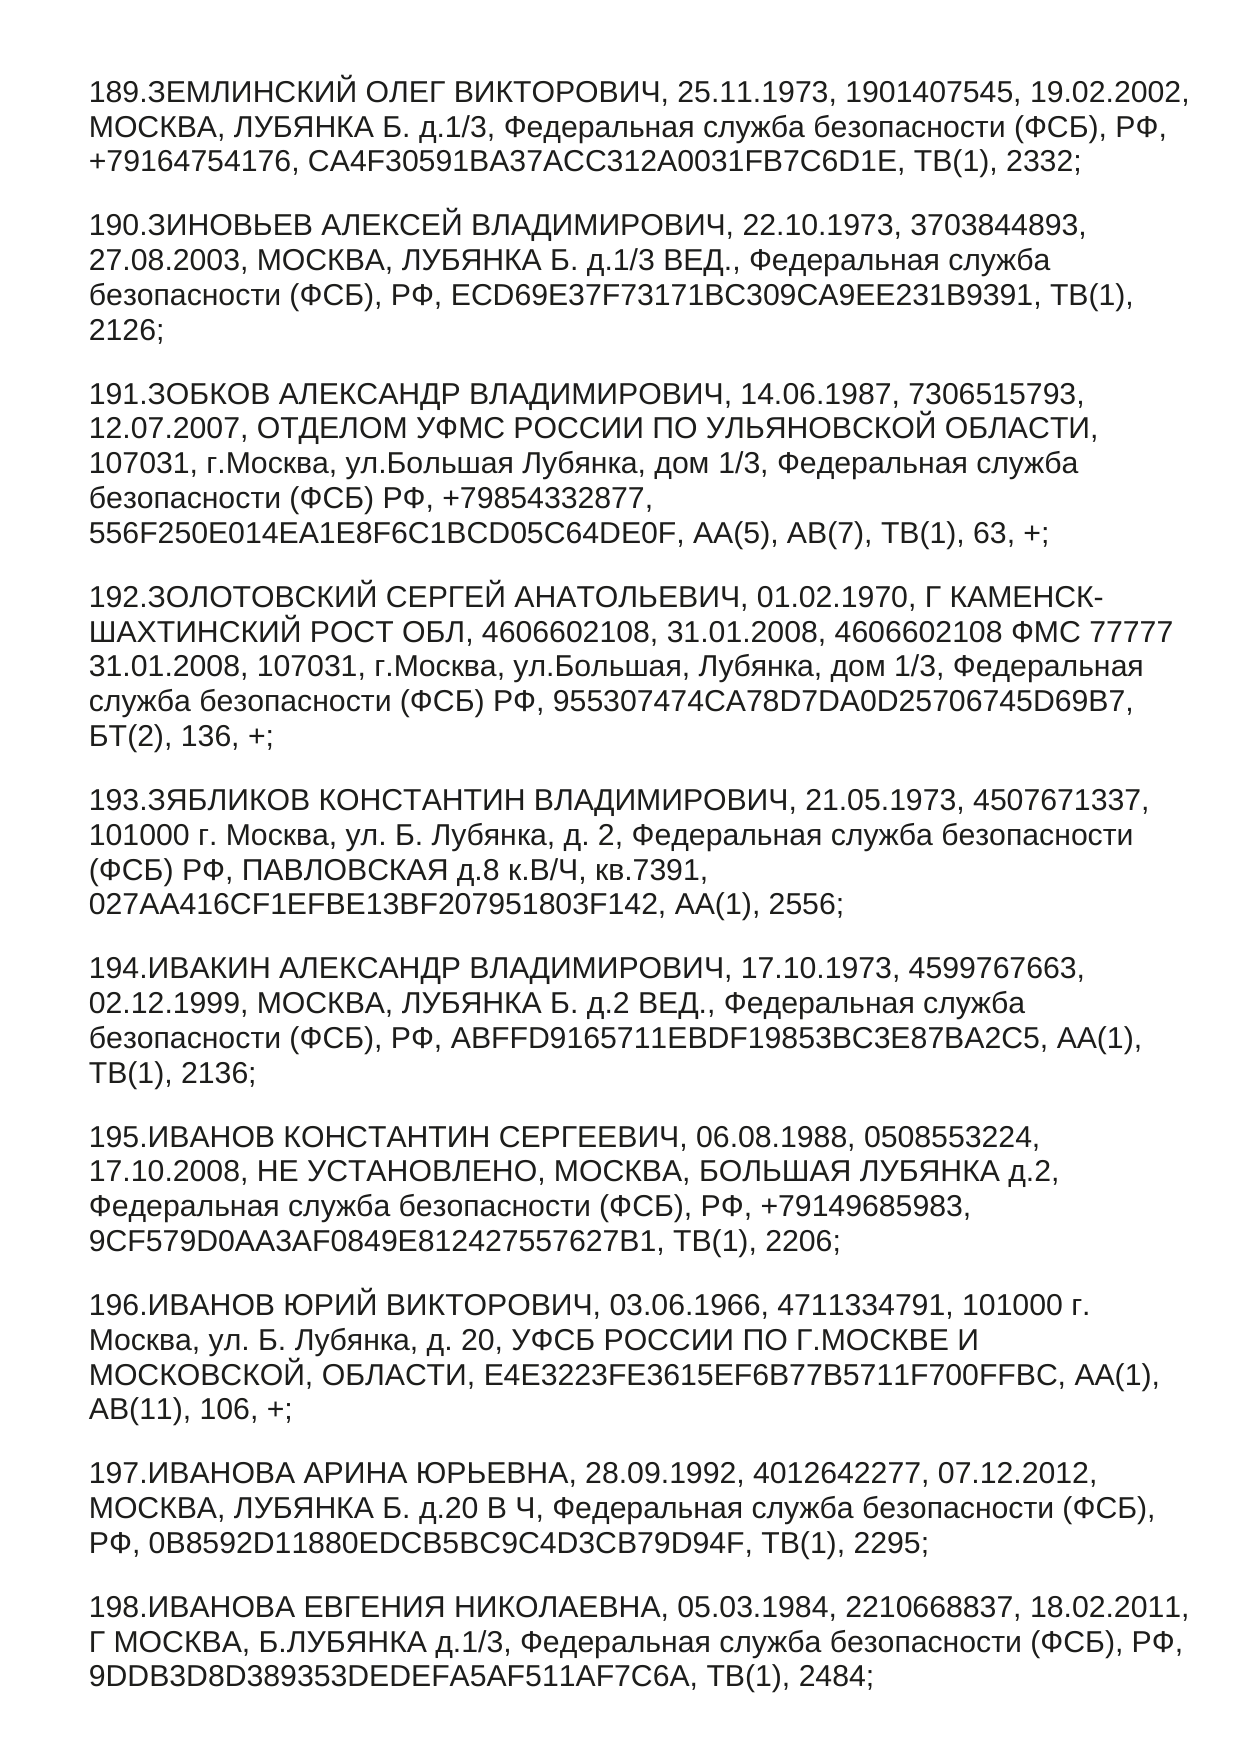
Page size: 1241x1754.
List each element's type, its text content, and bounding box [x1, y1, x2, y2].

text 195.ИВАНОВ КОНСТАНТИН СЕРГЕЕВИЧ, 06.08.1988, 0508553224, 17.10.2008, НЕ УСТАНОВЛЕНО, МОСКВА, БОЛЬШАЯ ЛУБЯНКА д.2, Федеральная служба безопасности (ФСБ), РФ, +79149685983, 9CF579D0AA3AF0849E812427557627B1, ТВ(1), 2206; [89, 1119, 1196, 1258]
text 196.ИВАНОВ ЮРИЙ ВИКТОРОВИЧ, 03.06.1966, 4711334791, 101000 г. Москва, ул. Б. Лубянка, д. 20, УФСБ РОССИИ ПО Г.МОСКВЕ И МОСКОВСКОЙ, ОБЛАСТИ, E4E3223FE3615EF6B77B5711F700FFBC, АА(1), АВ(11), 106, +; [89, 1287, 1196, 1426]
text 197.ИВАНОВА АРИНА ЮРЬЕВНА, 28.09.1992, 4012642277, 07.12.2012, МОСКВА, ЛУБЯНКА Б. д.20 В Ч, Федеральная служба безопасности (ФСБ), РФ, 0B8592D11880EDCB5BC9C4D3CB79D94F, ТВ(1), 2295; [89, 1455, 1196, 1560]
text 198.ИВАНОВА ЕВГЕНИЯ НИКОЛАЕВНА, 05.03.1984, 2210668837, 18.02.2011, Г МОСКВА, Б.ЛУБЯНКА д.1/3, Федеральная служба безопасности (ФСБ), РФ, 9DDB3D8D389353DEDEFA5AF511AF7C6A, ТВ(1), 2484; [89, 1589, 1196, 1693]
text 192.ЗОЛОТОВСКИЙ СЕРГЕЙ АНАТОЛЬЕВИЧ, 01.02.1970, Г КАМЕНСК-ШАХТИНСКИЙ РОСТ ОБЛ, 4606602108, 31.01.2008, 4606602108 ФМС 77777 31.01.2008, 107031, г.Москва, ул.Большая, Лубянка, дом 1/3, Федеральная служба безопасности (ФСБ) РФ, 955307474CA78D7DA0D25706745D69B7, БT(2), 136, +; [89, 579, 1196, 753]
text 189.ЗЕМЛИНСКИЙ ОЛЕГ ВИКТОРОВИЧ, 25.11.1973, 1901407545, 19.02.2002, МОСКВА, ЛУБЯНКА Б. д.1/3, Федеральная служба безопасности (ФСБ), РФ, +79164754176, CA4F30591BA37ACC312A0031FB7C6D1E, ТВ(1), 2332; [89, 74, 1196, 178]
text 194.ИВАКИН АЛЕКСАНДР ВЛАДИМИРОВИЧ, 17.10.1973, 4599767663, 02.12.1999, МОСКВА, ЛУБЯНКА Б. д.2 ВЕД., Федеральная служба безопасности (ФСБ), РФ, ABFFD9165711EBDF19853BC3E87BA2C5, АА(1), ТВ(1), 2136; [89, 950, 1196, 1089]
text 193.ЗЯБЛИКОВ КОНСТАНТИН ВЛАДИМИРОВИЧ, 21.05.1973, 4507671337, 101000 г. Москва, ул. Б. Лубянка, д. 2, Федеральная служба безопасности (ФСБ) РФ, ПАВЛОВСКАЯ д.8 к.В/Ч, кв.7391, 027AA416CF1EFBE13BF207951803F142, АА(1), 2556; [89, 782, 1196, 921]
text 190.ЗИНОВЬЕВ АЛЕКСЕЙ ВЛАДИМИРОВИЧ, 22.10.1973, 3703844893, 27.08.2003, МОСКВА, ЛУБЯНКА Б. д.1/3 ВЕД., Федеральная служба безопасности (ФСБ), РФ, ECD69E37F73171BC309CA9EE231B9391, ТВ(1), 2126; [89, 207, 1196, 347]
text 191.ЗОБКОВ АЛЕКСАНДР ВЛАДИМИРОВИЧ, 14.06.1987, 7306515793, 12.07.2007, ОТДЕЛОМ УФМС РОССИИ ПО УЛЬЯНОВСКОЙ ОБЛАСТИ, 107031, г.Москва, ул.Большая Лубянка, дом 1/3, Федеральная служба безопасности (ФСБ) РФ, +79854332877, 556F250E014EA1E8F6C1BCD05C64DE0F, АА(5), АВ(7), ТВ(1), 63, +; [89, 376, 1196, 550]
